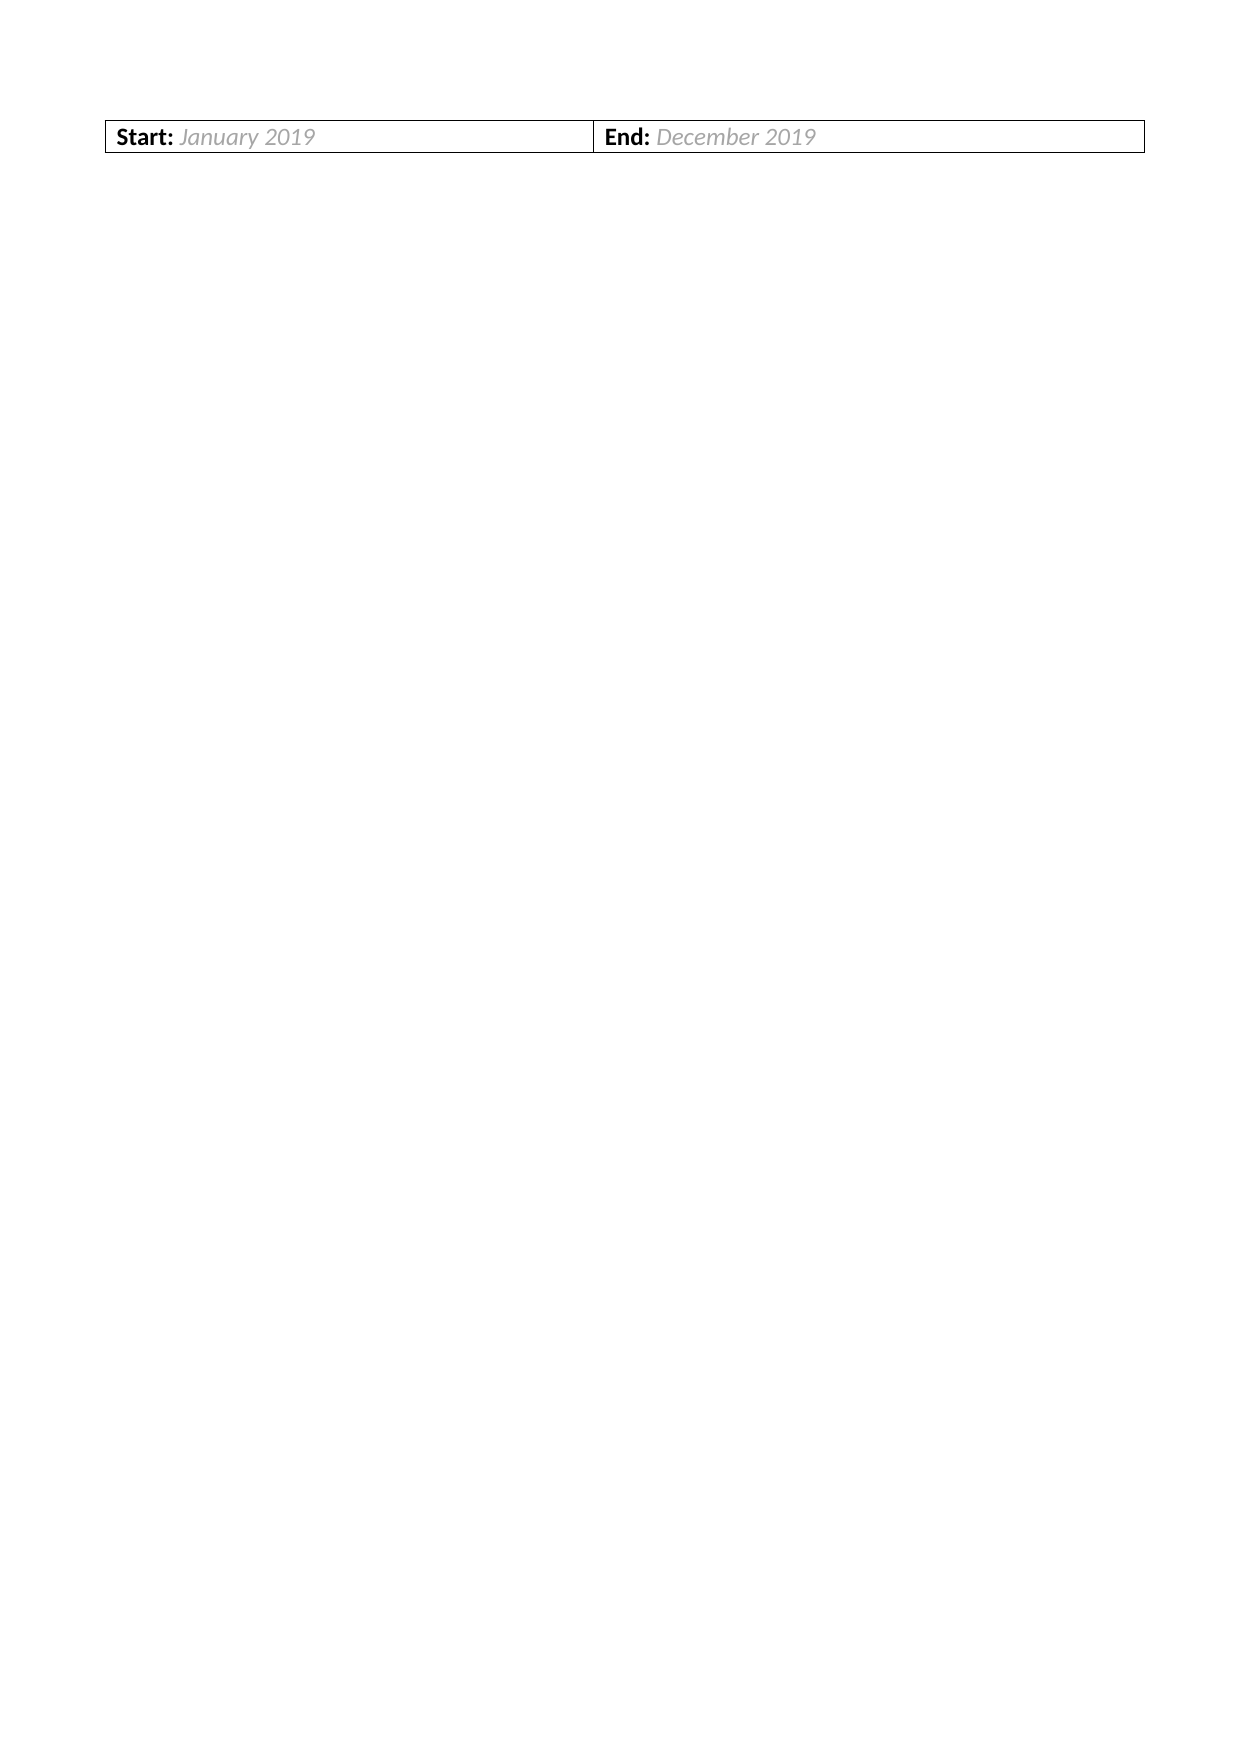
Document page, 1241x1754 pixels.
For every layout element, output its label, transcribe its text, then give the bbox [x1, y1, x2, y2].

table_cell Start: January 2019 [106, 121, 593, 152]
table_cell End: December 2019 [594, 121, 1144, 152]
